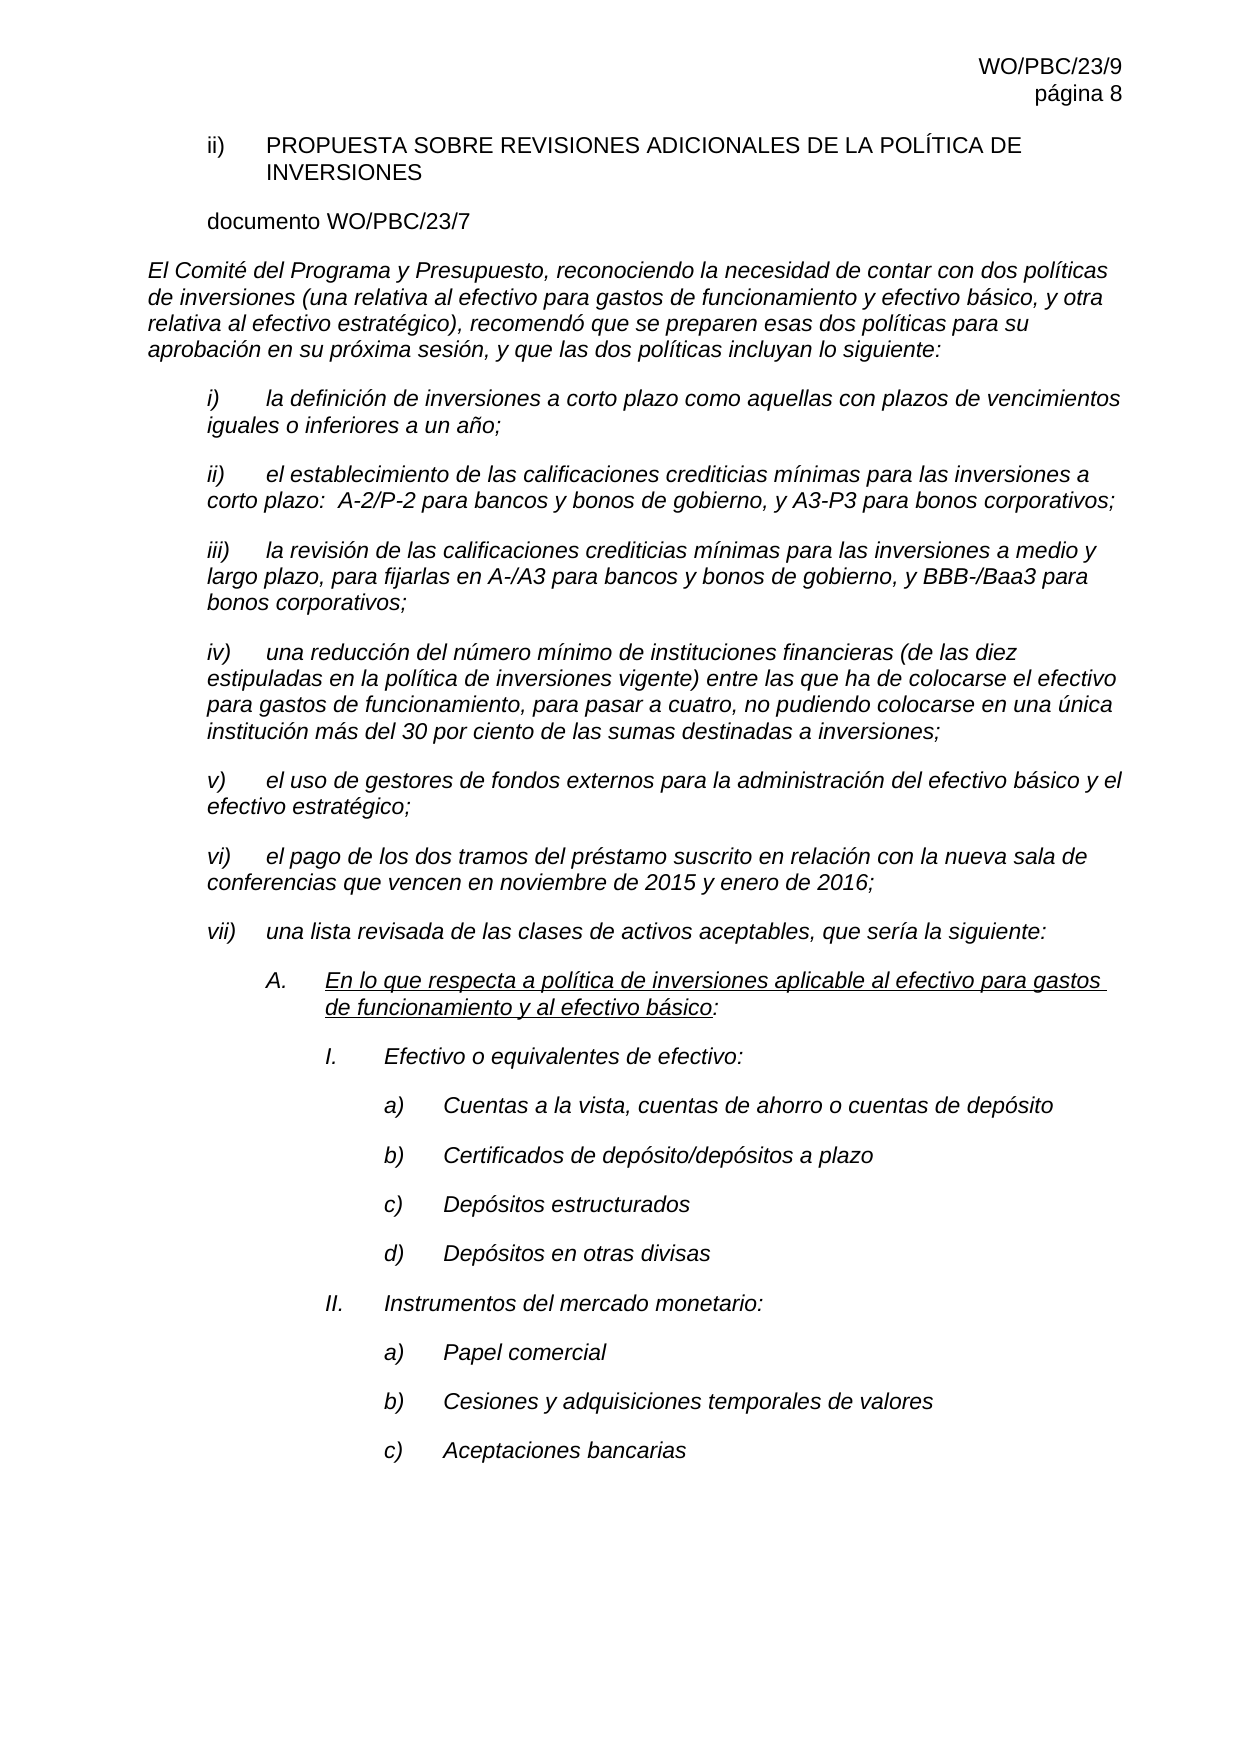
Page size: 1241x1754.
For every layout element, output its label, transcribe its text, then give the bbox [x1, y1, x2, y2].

list el uso de gestores de fondos externos para la administración del efectivo básico y el efectivo estratégico; [207, 767, 1122, 820]
text c) Depósitos estructurados [384, 1191, 1122, 1217]
text ii) PROPUESTA SOBRE REVISIONES ADICIONALES DE LA POLÍTICA DE INVERSIONES [207, 132, 1122, 185]
text I. Efectivo o equivalentes de efectivo: [325, 1043, 1122, 1069]
list la definición de inversiones a corto plazo como aquellas con plazos de vencimientos iguales o inferiores a un año; [207, 385, 1122, 438]
list el establecimiento de las calificaciones crediticias mínimas para las inversiones a corto plazo: A-2/P-2 para bancos y bonos de gobierno, y A3-P3 para bonos corporativos; [207, 461, 1122, 514]
list una lista revisada de las clases de activos aceptables, que sería la siguiente: [207, 918, 1122, 944]
text c) Aceptaciones bancarias [384, 1437, 1122, 1464]
text a) Papel comercial [384, 1339, 1122, 1365]
text a) Cuentas a la vista, cuentas de ahorro o cuentas de depósito [384, 1092, 1122, 1119]
list una reducción del número mínimo de instituciones financieras (de las diez estipuladas en la política de inversiones vigente) entre las que ha de colocarse el efectivo para gastos de funcionamiento, para pasar a cuatro, no pudiendo colocarse en una única institución más del 30 por ciento de las sumas destinadas a inversiones; [207, 639, 1122, 744]
text El Comité del Programa y Presupuesto, reconociendo la necesidad de contar con dos políticas de inversiones (una relativa al efectivo para gastos de funcionamiento y efectivo básico, y otra relativa al efectivo estratégico), recomendó que se preparen esas dos políticas para su aprobación en su próxima sesión, y que las dos políticas incluyan lo siguiente: [148, 257, 1122, 362]
text d) Depósitos en otras divisas [384, 1240, 1122, 1267]
list el pago de los dos tramos del préstamo suscrito en relación con la nueva sala de conferencias que vencen en noviembre de 2015 y enero de 2016; [207, 843, 1122, 895]
text A. En lo que respecta a política de inversiones aplicable al efectivo para gastos de funcionamiento y al efectivo básico: [266, 967, 1122, 1020]
text b) Cesiones y adquisiciones temporales de valores [384, 1388, 1122, 1414]
text documento WO/PBC/23/7 [207, 208, 1122, 234]
text II. Instrumentos del mercado monetario: [325, 1289, 1122, 1316]
text b) Certificados de depósito/depósitos a plazo [384, 1142, 1122, 1168]
list la revisión de las calificaciones crediticias mínimas para las inversiones a medio y largo plazo, para fijarlas en A-/A3 para bancos y bonos de gobierno, y BBB-/Baa3 para bonos corporativos; [207, 537, 1122, 616]
